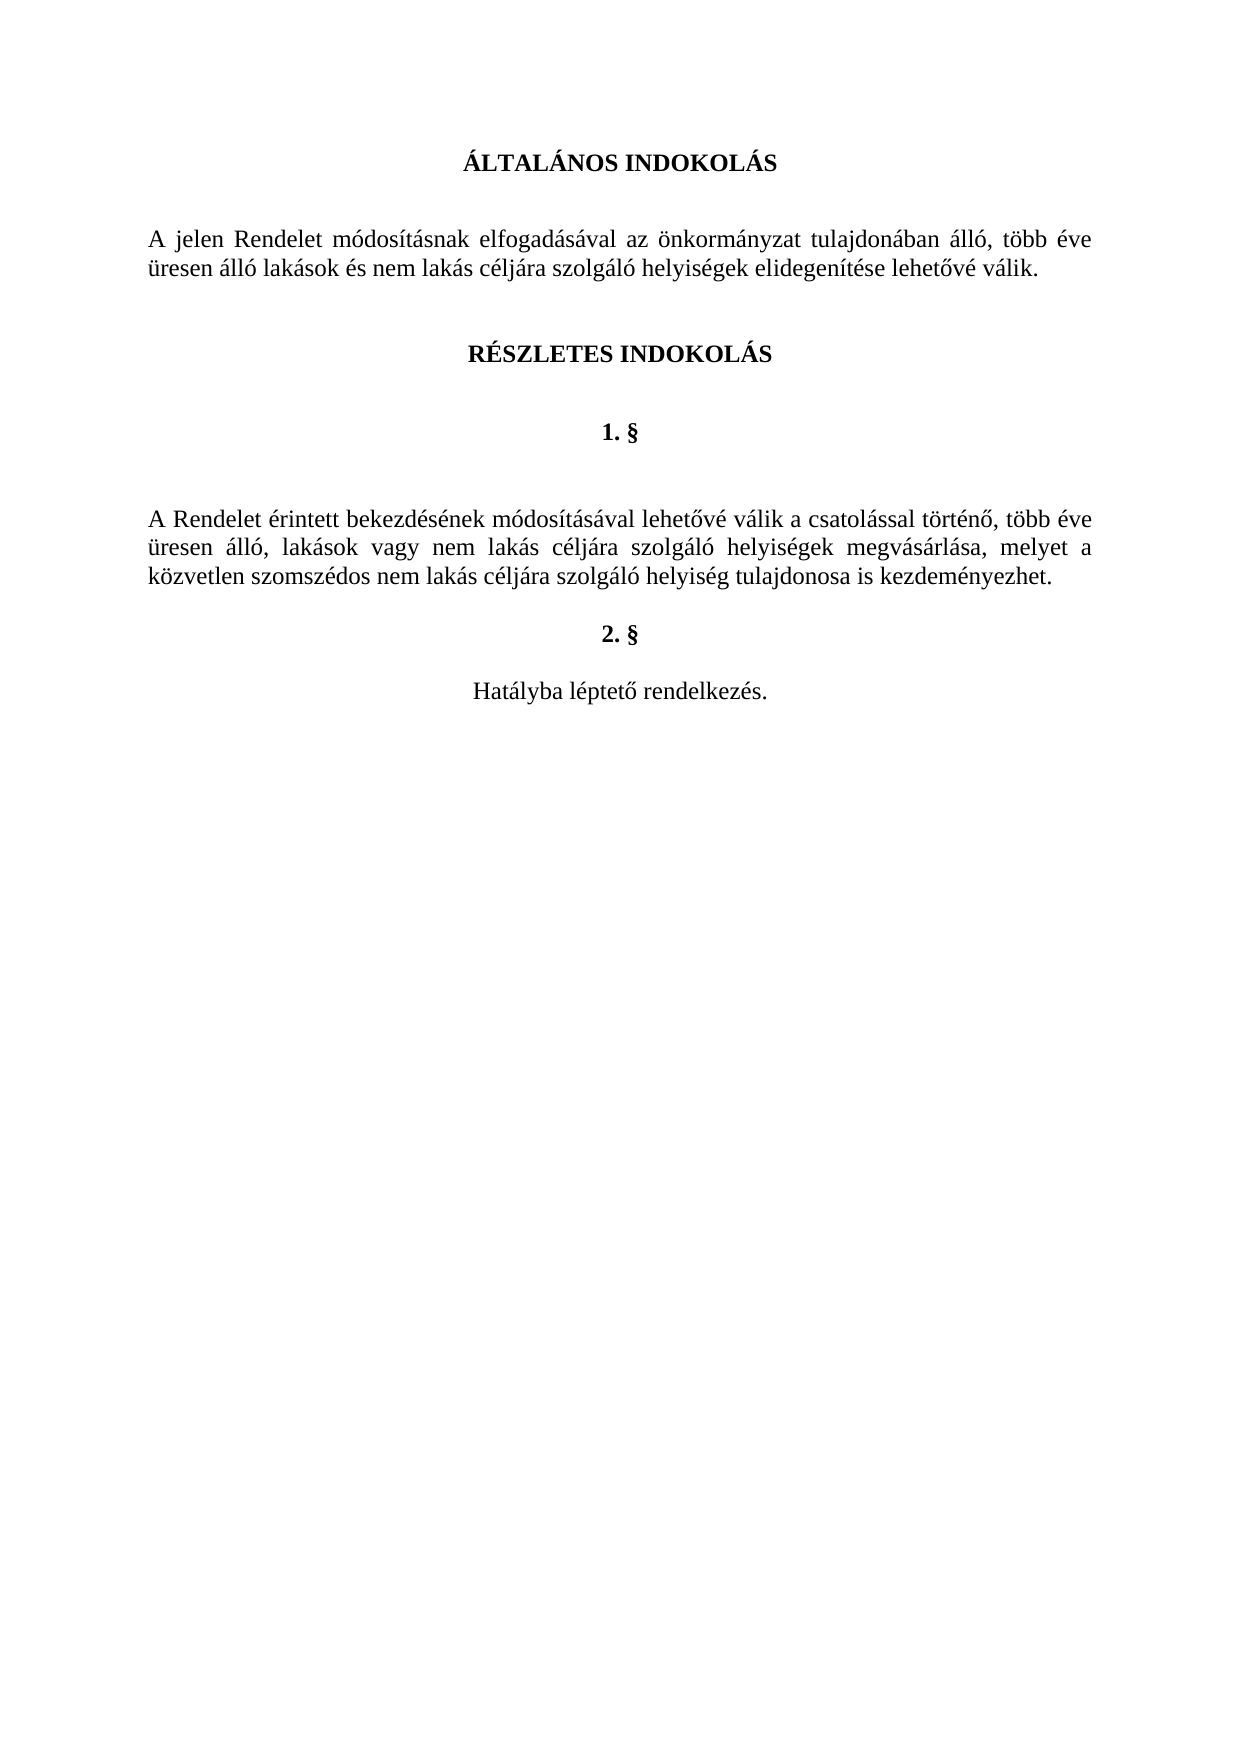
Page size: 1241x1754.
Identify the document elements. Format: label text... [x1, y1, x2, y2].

text ÁLTALÁNOS INDOKOLÁS [148, 148, 1093, 176]
text A jelen Rendelet módosításnak elfogadásával az önkormányzat tulajdonában álló, több éve üresen álló lakások és nem lakás céljára szolgáló helyiségek elidegenítése lehetővé válik. [148, 224, 1093, 282]
text RÉSZLETES INDOKOLÁS [148, 339, 1093, 368]
text 1. § [148, 417, 1093, 446]
text Hatályba léptető rendelkezés. [148, 676, 1093, 705]
text A Rendelet érintett bekezdésének módosításával lehetővé válik a csatolással történő, több éve üresen álló, lakások vagy nem lakás céljára szolgáló helyiségek megvásárlása, melyet a közvetlen szomszédos nem lakás céljára szolgáló helyiség tulajdonosa is kezdeményezhet. [148, 504, 1093, 590]
text 2. § [148, 619, 1093, 647]
